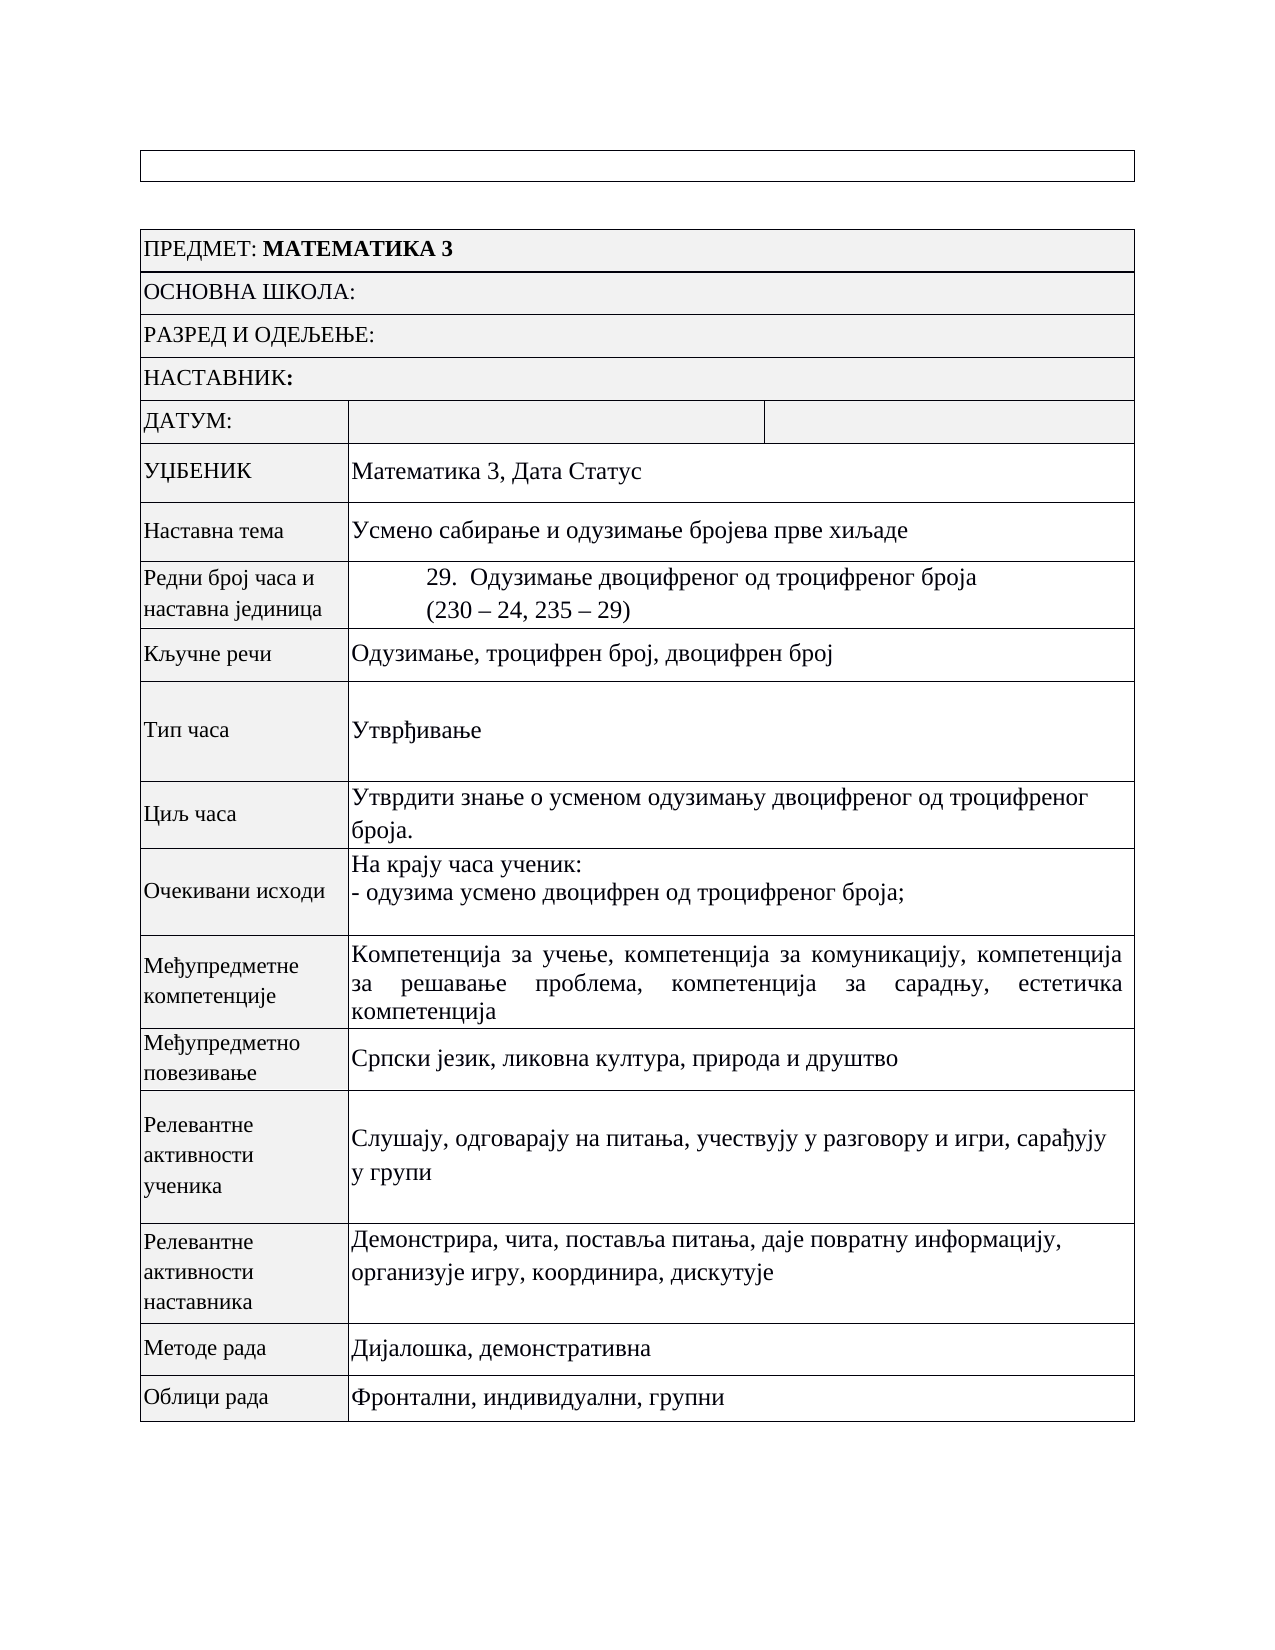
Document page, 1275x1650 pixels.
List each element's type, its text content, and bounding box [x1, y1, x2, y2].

table_cell Дијалошка, демонстративна [349, 1324, 1134, 1375]
table_cell Релевантне активности ученика [141, 1091, 348, 1223]
table_cell УЏБЕНИК [141, 444, 348, 502]
table_cell 29. Одузимање двоцифреног од троцифреног броја (230 – 24, 235 – 29) [349, 562, 1134, 627]
table_cell Међупредметне компетенције [141, 936, 348, 1028]
table_cell [765, 401, 1134, 443]
table_cell На крају часа ученик: - одузима усмено двоцифрен од троцифреног броја; [349, 849, 1134, 935]
table_cell [349, 401, 764, 443]
table_cell Фронтални, индивидуални, групни [349, 1376, 1134, 1421]
table_cell Демонстрира, чита, поставља питања, даје повратну информацију, организује игру, координира, дискутује [349, 1224, 1134, 1323]
table_cell Методе рада [141, 1324, 348, 1375]
table_header ПРЕДМЕТ: МАТЕМАТИКА 3 [141, 230, 1134, 271]
table_cell Тип часа [141, 682, 348, 781]
table_cell Српски језик, ликовна култура, природа и друштво [349, 1029, 1134, 1089]
table_cell ДАТУМ: [141, 401, 348, 443]
table_cell Међупредметно повезивање [141, 1029, 348, 1089]
table_cell Облици рада [141, 1376, 348, 1421]
table_cell Усмено сабирање и одузимање бројева прве хиљаде [349, 503, 1134, 561]
table_cell Очекивани исходи [141, 849, 348, 935]
table_cell ОСНОВНА ШКОЛА: [141, 273, 1134, 314]
table_cell Циљ часа [141, 782, 348, 848]
table_cell Утврђивање [349, 682, 1134, 781]
table_cell НАСТАВНИК: [141, 358, 1134, 400]
table_cell [141, 151, 1134, 181]
table_cell Слушају, одговарају на питања, учествују у разговору и игри, сарађују у групи [349, 1091, 1134, 1223]
table_cell Одузимање, троцифрен број, двоцифрен број [349, 629, 1134, 681]
table_cell Компетенција за учење, компетенција за комуникацију, компетенција за решавање проблема, компетенција за сарадњу, естетичка компетенција [349, 936, 1134, 1028]
table_cell Редни број часа и наставна јединица [141, 562, 348, 627]
table_cell РАЗРЕД И ОДЕЉЕЊЕ: [141, 315, 1134, 357]
table_cell Релевантне активности наставника [141, 1224, 348, 1323]
table_cell Кључне речи [141, 629, 348, 681]
table_cell Наставна тема [141, 503, 348, 561]
table_cell Утврдити знање о усменом одузимању двоцифреног од троцифреног броја. [349, 782, 1134, 848]
table_cell Mатематика 3, Дата Статус [349, 444, 1134, 502]
